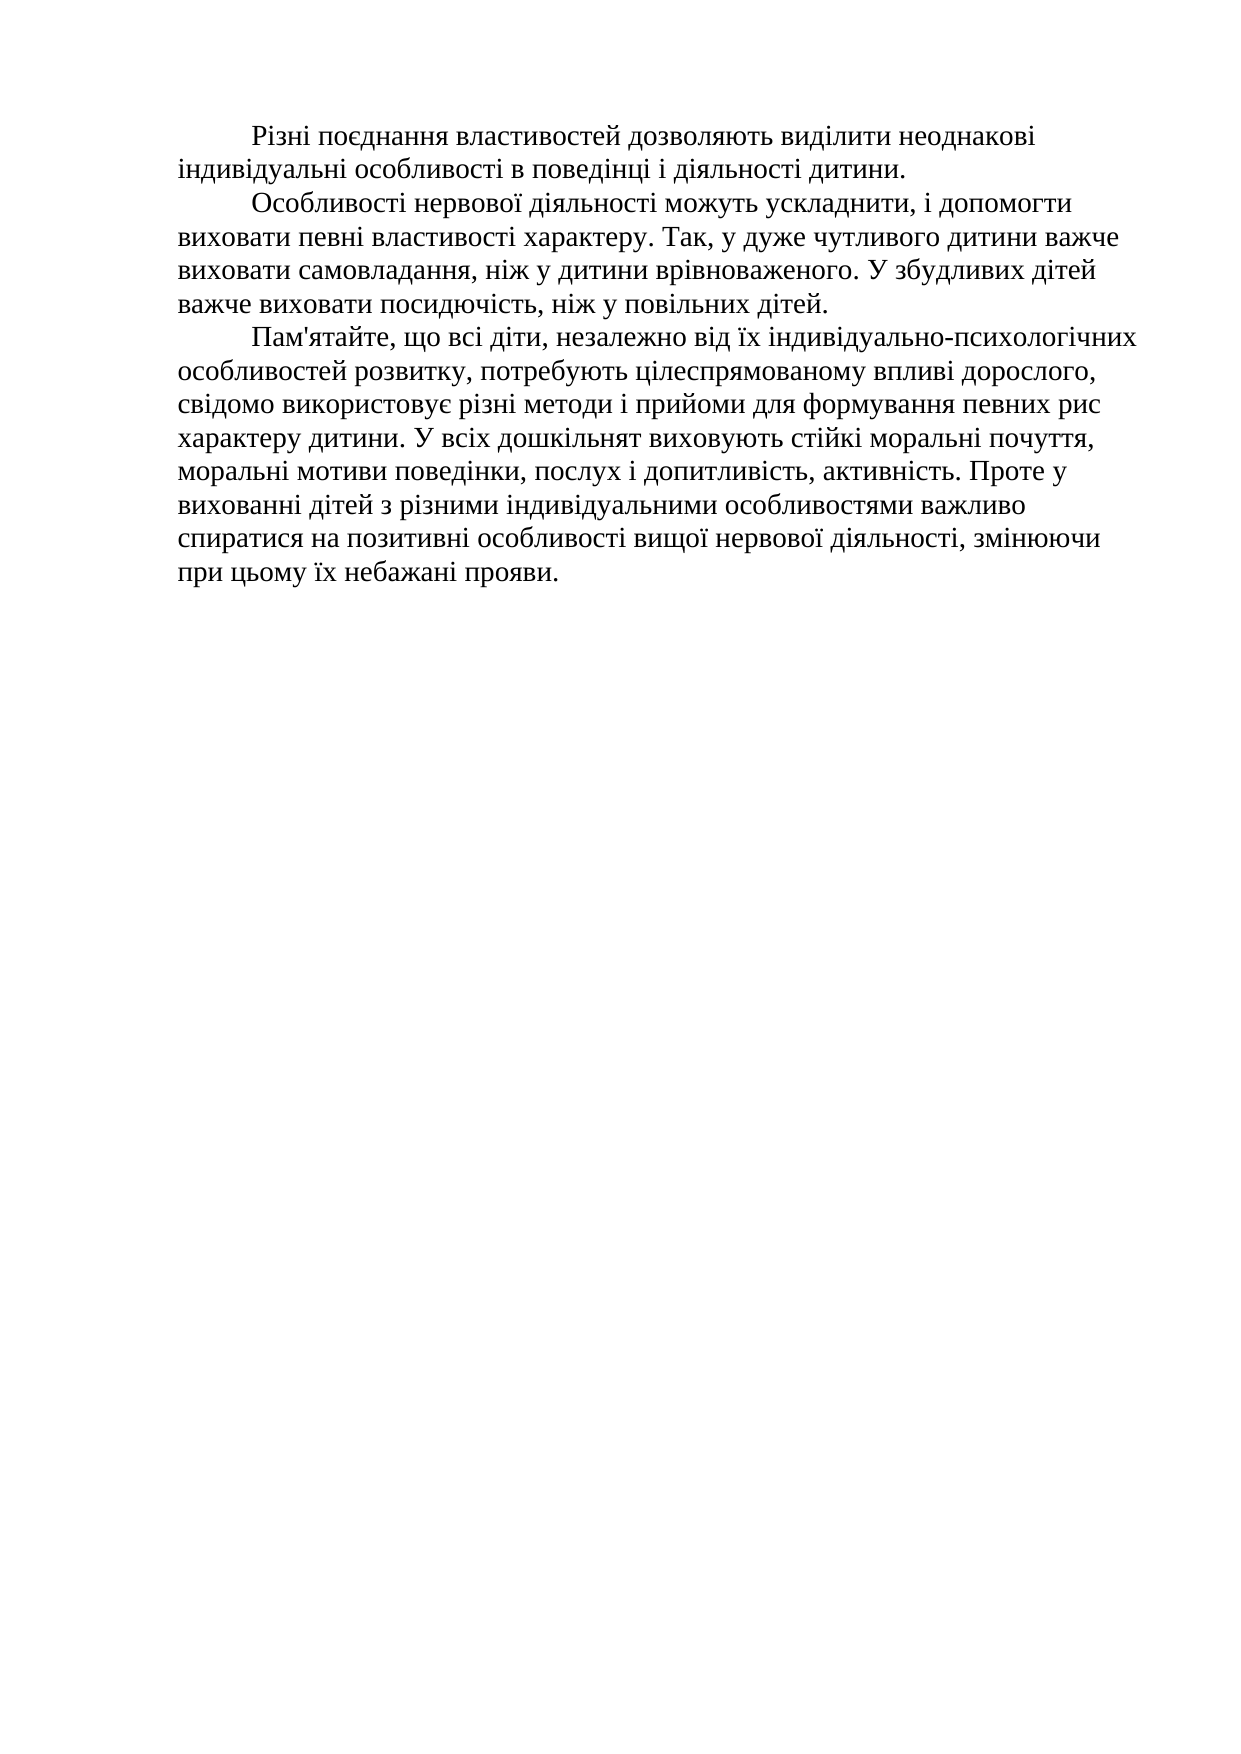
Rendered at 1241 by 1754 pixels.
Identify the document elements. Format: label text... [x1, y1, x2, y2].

text Різні поєднання властивостей дозволяють виділити неоднакові індивідуальні особливості в поведінці і діяльності дитини. [177, 118, 1152, 185]
text Особливості нервової діяльності можуть ускладнити, і допомогти виховати певні властивості характеру. Так, у дуже чутливого дитини важче виховати самовладання, ніж у дитини врівноваженого. У збудливих дітей важче виховати посидючість, ніж у повільних дітей. [177, 185, 1152, 319]
text Пам'ятайте, що всі діти, незалежно від їх індивідуально-психологічних особливостей розвитку, потребують цілеспрямованому впливі дорослого, свідомо використовує різні методи і прийоми для формування певних рис характеру дитини. У всіх дошкільнят виховують стійкі моральні почуття, моральні мотиви поведінки, послух і допитливість, активність. Проте у вихованні дітей з різними індивідуальними особливостями важливо спиратися на позитивні особливості вищої нервової діяльності, змінюючи при цьому їх небажані прояви. [177, 319, 1152, 588]
